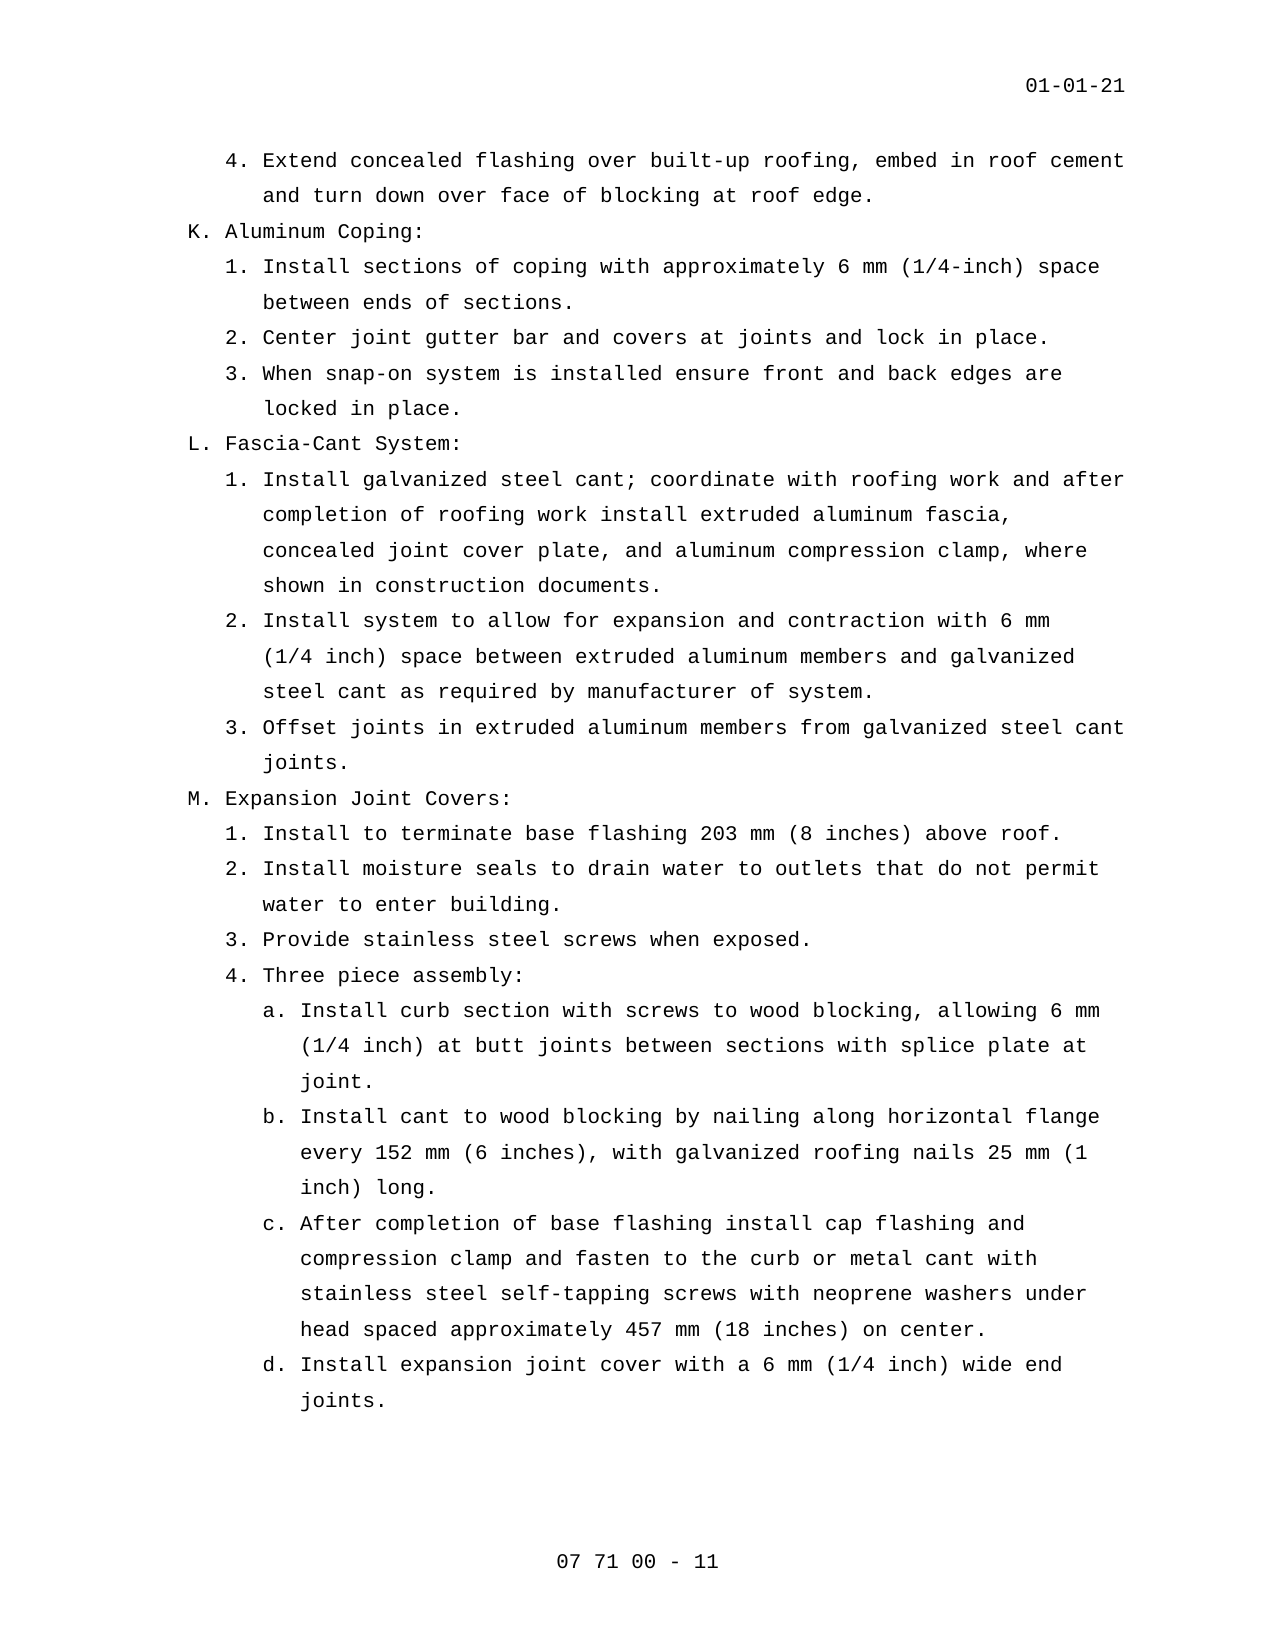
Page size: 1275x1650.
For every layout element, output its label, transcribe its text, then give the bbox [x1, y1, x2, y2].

text Expansion Joint Covers: [187, 787, 1125, 811]
text Install cant to wood blocking by nailing along horizontal flange every 152 mm (6 inches), with galvanized roofing nails 25 mm (1 inch) long. [262, 1106, 1125, 1201]
text Install sections of coping with approximately 6 mm (1/4-inch) space between ends of sections. [225, 256, 1125, 315]
text Install system to allow for expansion and contraction with 6 mm (1/4 inch) space between extruded aluminum members and galvanized steel cant as required by manufacturer of system. [225, 610, 1125, 705]
text Install expansion joint cover with a 6 mm (1/4 inch) wide end joints. [262, 1354, 1125, 1413]
text Offset joints in extruded aluminum members from galvanized steel cant joints. [225, 717, 1125, 776]
text When snap-on system is installed ensure front and back edges are locked in place. [225, 362, 1125, 422]
text Install moisture seals to drain water to outlets that do not permit water to enter building. [225, 858, 1125, 917]
text After completion of base flashing install cap flashing and compression clamp and fasten to the curb or metal cant with stainless steel self-tapping screws with neoprene washers under head spaced approximately 457 mm (18 inches) on center. [262, 1212, 1125, 1342]
text Install to terminate base flashing 203 mm (8 inches) above roof. [225, 823, 1125, 847]
text Provide stainless steel screws when exposed. [225, 929, 1125, 953]
text Install curb section with screws to wood blocking, allowing 6 mm (1/4 inch) at butt joints between sections with splice plate at joint. [262, 1000, 1125, 1094]
text Extend concealed flashing over built-up roofing, embed in roof cement and turn down over face of blocking at roof edge. [225, 150, 1125, 209]
text Fascia-Cant System: [187, 433, 1125, 457]
text Aluminum Coping: [187, 221, 1125, 244]
text Center joint gutter bar and covers at joints and lock in place. [225, 327, 1125, 351]
text Three piece assembly: [225, 964, 1125, 988]
text Install galvanized steel cant; coordinate with roofing work and after completion of roofing work install extruded aluminum fascia, concealed joint cover plate, and aluminum compression clamp, where shown in construction documents. [225, 469, 1125, 599]
